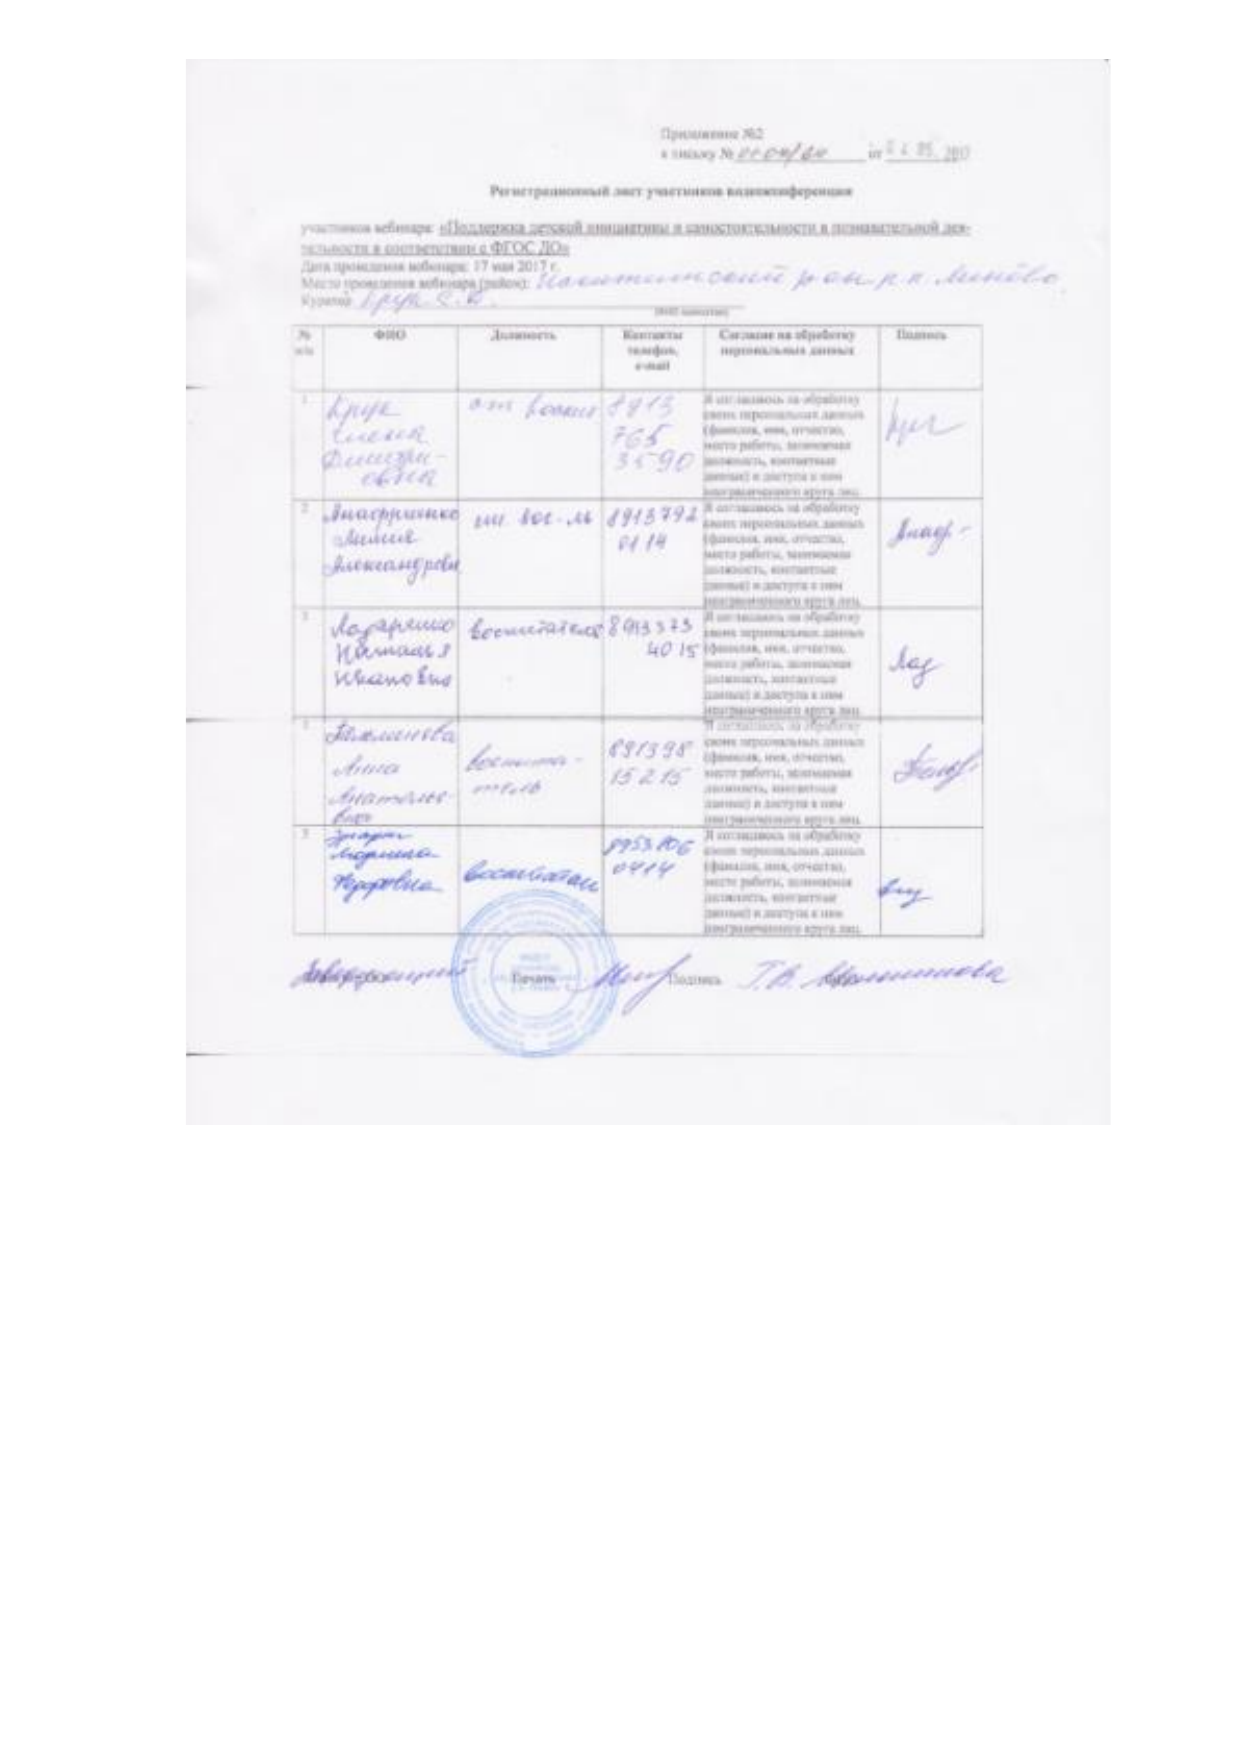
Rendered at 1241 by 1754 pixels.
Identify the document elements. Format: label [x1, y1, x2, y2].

picture [185, 59, 1111, 1125]
